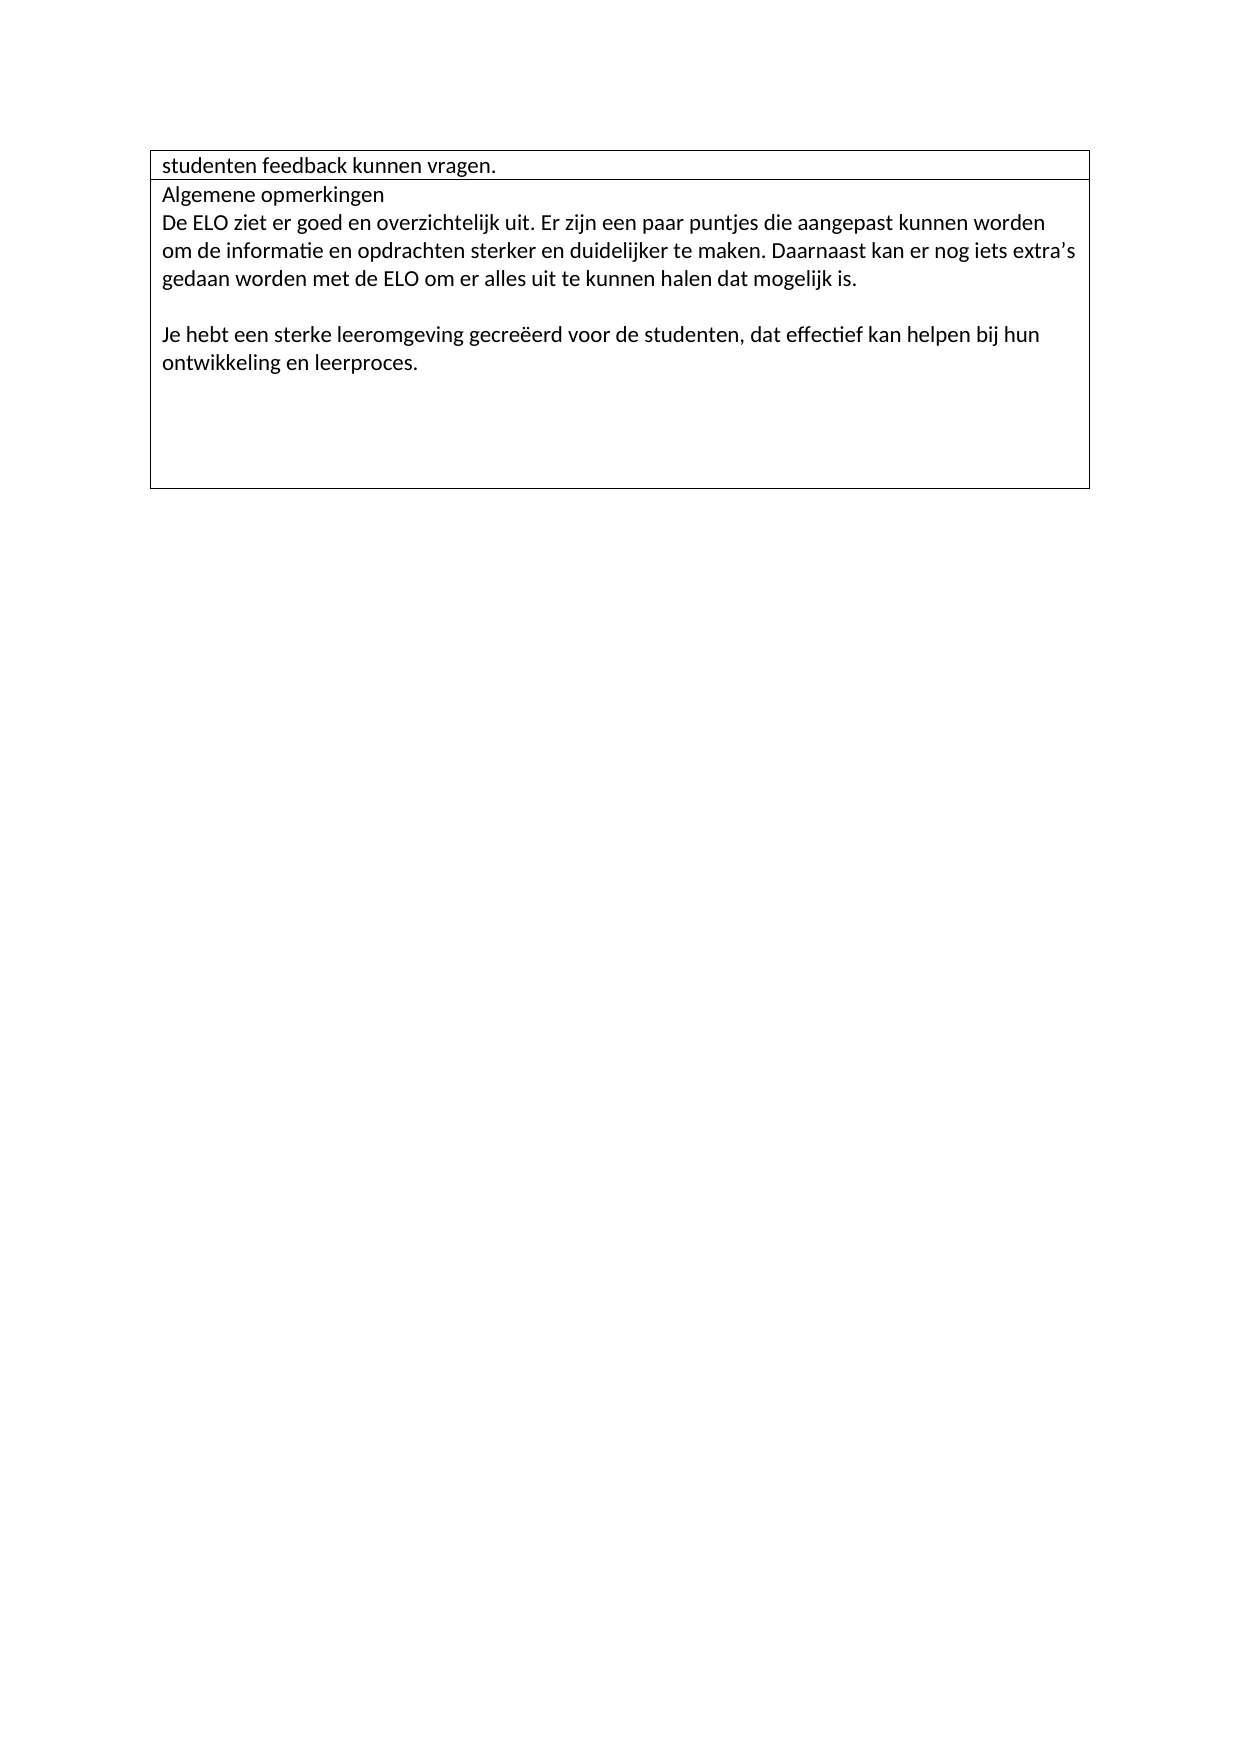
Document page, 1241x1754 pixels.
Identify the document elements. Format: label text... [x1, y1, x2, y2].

table_cell Algemene opmerkingen De ELO ziet er goed en overzichtelijk uit. Er zijn een paar puntjes die aangepast kunnen worden om de informatie en opdrachten sterker en duidelijker te maken. Daarnaast kan er nog iets extra’s gedaan worden met de ELO om er alles uit te kunnen halen dat mogelijk is. Je hebt een sterke leeromgeving gecreëerd voor de studenten, dat effectief kan helpen bij hun ontwikkeling en leerproces. [151, 180, 1089, 488]
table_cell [151, 151, 1089, 179]
